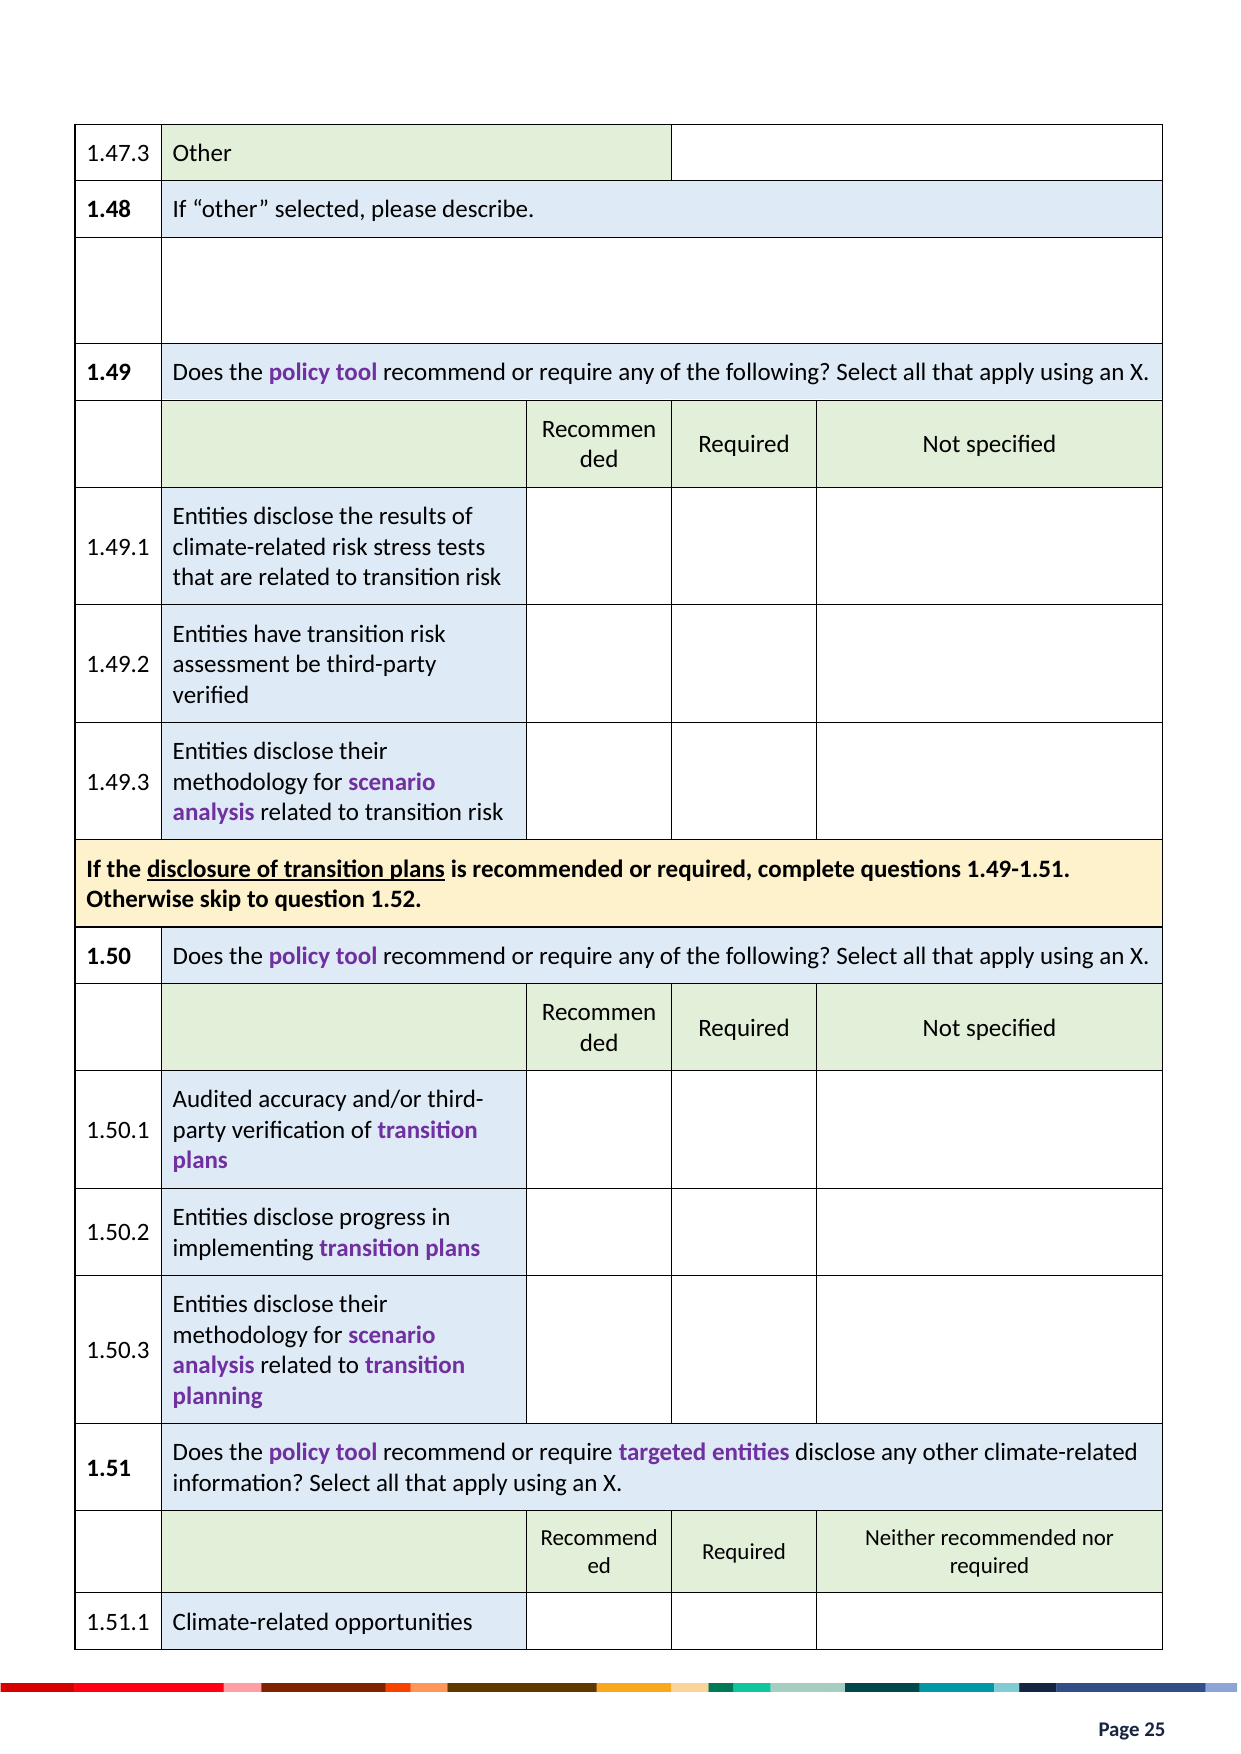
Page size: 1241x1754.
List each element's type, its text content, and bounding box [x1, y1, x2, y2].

table_cell Not specified [817, 401, 1162, 487]
table_cell 1.51 [76, 1424, 161, 1510]
table_cell [672, 605, 816, 722]
table_cell [817, 488, 1162, 604]
table_cell [672, 723, 816, 839]
table_cell Does the policy tool recommend or require any of the following? Select all that apply using an X. [162, 344, 1162, 399]
table_cell Recommended [527, 984, 671, 1070]
table_cell 1.50 [76, 928, 161, 983]
table_cell 1.49 [76, 344, 161, 399]
table_cell [527, 488, 671, 604]
table_cell Other [162, 125, 671, 180]
table_cell Required [672, 984, 816, 1070]
table_cell [817, 605, 1162, 722]
table_cell 1.49.1 [76, 488, 161, 604]
table_cell [76, 238, 161, 343]
table_cell [817, 1593, 1162, 1649]
table_cell [817, 1071, 1162, 1188]
table_cell [527, 723, 671, 839]
table_cell Not specified [817, 984, 1162, 1070]
table_cell If “other” selected, please describe. [162, 181, 1162, 237]
table_cell 1.47.3 [76, 125, 161, 180]
table_cell [672, 488, 816, 604]
table_cell 1.49.3 [76, 723, 161, 839]
table_cell 1.51.1 [76, 1593, 161, 1649]
table_cell Does the policy tool recommend or require any of the following? Select all that apply using an X. [162, 928, 1162, 983]
table_cell [672, 1276, 816, 1423]
table_cell [527, 1593, 671, 1649]
table_cell 1.50.1 [76, 1071, 161, 1188]
table_cell [527, 1276, 671, 1423]
table_cell 1.50.2 [76, 1189, 161, 1275]
table_cell 1.50.3 [76, 1276, 161, 1423]
table_cell [162, 238, 1162, 343]
table_cell Entities have transition risk assessment be third-party verified [162, 605, 526, 722]
table_cell Entities disclose the results of climate-related risk stress tests that are related to transition risk [162, 488, 526, 604]
table_cell Entities disclose their methodology for scenario analysis related to transition risk [162, 723, 526, 839]
table_cell [672, 1189, 816, 1275]
table_cell [527, 605, 671, 722]
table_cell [162, 1593, 526, 1649]
table_cell Entities disclose their methodology for scenario analysis related to transition planning [162, 1276, 526, 1423]
table_cell [672, 1071, 816, 1188]
table_cell [527, 1189, 671, 1275]
table_cell [76, 1511, 161, 1592]
table_cell [76, 401, 161, 487]
table_cell [527, 1071, 671, 1188]
table_cell [817, 723, 1162, 839]
table_cell Neither recommended nor required [817, 1511, 1162, 1592]
table_cell [76, 984, 161, 1070]
table_cell [162, 984, 526, 1070]
table_cell 1.49.2 [76, 605, 161, 722]
table_cell If the disclosure of transition plans is recommended or required, complete questions 1.49-1.51. Otherwise skip to question 1.52. [76, 840, 1162, 926]
table_cell [817, 1189, 1162, 1275]
picture [0, 1683, 1236, 1692]
table_cell [672, 1593, 816, 1649]
table_cell 1.48 [76, 181, 161, 237]
table_cell Recommended [527, 1511, 671, 1592]
table_cell Audited accuracy and/or third-party verification of transition plans [162, 1071, 526, 1188]
table_cell [162, 401, 526, 487]
table_cell Recommended [527, 401, 671, 487]
table_cell Required [672, 401, 816, 487]
table_cell Entities disclose progress in implementing transition plans [162, 1189, 526, 1275]
table_cell [672, 125, 1162, 180]
table_cell [162, 1511, 526, 1592]
table_cell Required [672, 1511, 816, 1592]
table_cell [817, 1276, 1162, 1423]
table_cell Does the policy tool recommend or require targeted entities disclose any other climate-related information? Select all that apply using an X. [162, 1424, 1162, 1510]
